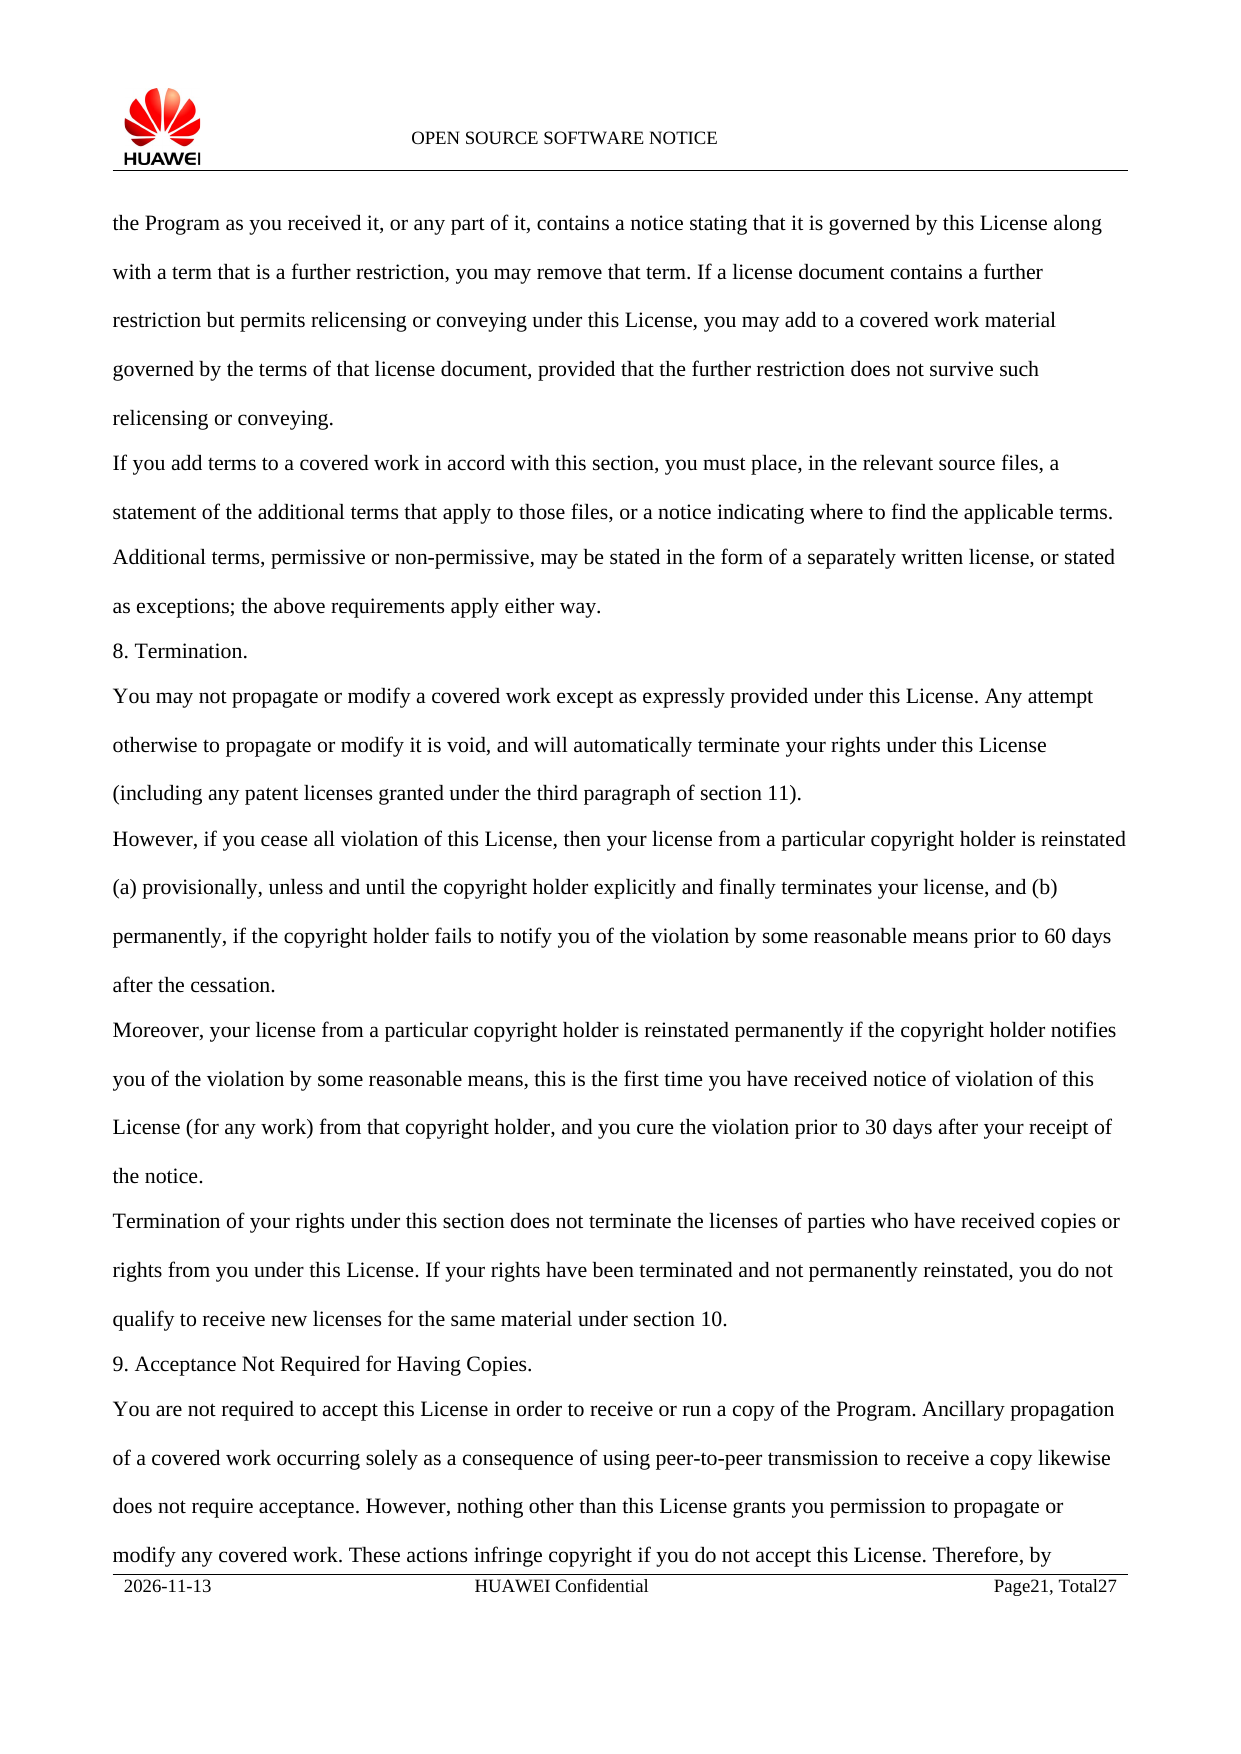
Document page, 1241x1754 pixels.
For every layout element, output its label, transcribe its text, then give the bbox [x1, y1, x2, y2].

text Additional terms, permissive or non-permissive, may be stated in the form of a separately written license, or stated as exceptions; the above requirements apply either way. [112, 540, 1128, 622]
text 8. Termination. [112, 634, 1128, 667]
text However, if you cease all violation of this License, then your license from a particular copyright holder is reinstated (a) provisionally, unless and until the copyright holder explicitly and finally terminates your license, and (b) permanently, if the copyright holder fails to notify you of the violation by some reasonable means prior to 60 days after the cessation. [112, 822, 1128, 1001]
text Termination of your rights under this section does not terminate the licenses of parties who have received copies or rights from you under this License. If your rights have been terminated and not permanently reinstated, you do not qualify to receive new licenses for the same material under section 10. [112, 1204, 1128, 1334]
text Moreover, your license from a particular copyright holder is reinstated permanently if the copyright holder notifies you of the violation by some reasonable means, this is the first time you have received notice of violation of this License (for any work) from that copyright holder, and you cure the violation prior to 30 days after your receipt of the notice. [112, 1013, 1128, 1192]
picture [124, 88, 201, 165]
text If you add terms to a covered work in accord with this section, you must place, in the relevant source files, a statement of the additional terms that apply to those files, or a notice indicating where to find the applicable terms. [112, 446, 1128, 528]
text 9. Acceptance Not Required for Having Copies. [112, 1347, 1128, 1380]
text You may not propagate or modify a covered work except as expressly provided under this License. Any attempt otherwise to propagate or modify it is void, and will automatically terminate your rights under this License (including any patent licenses granted under the third paragraph of section 11). [112, 679, 1128, 809]
